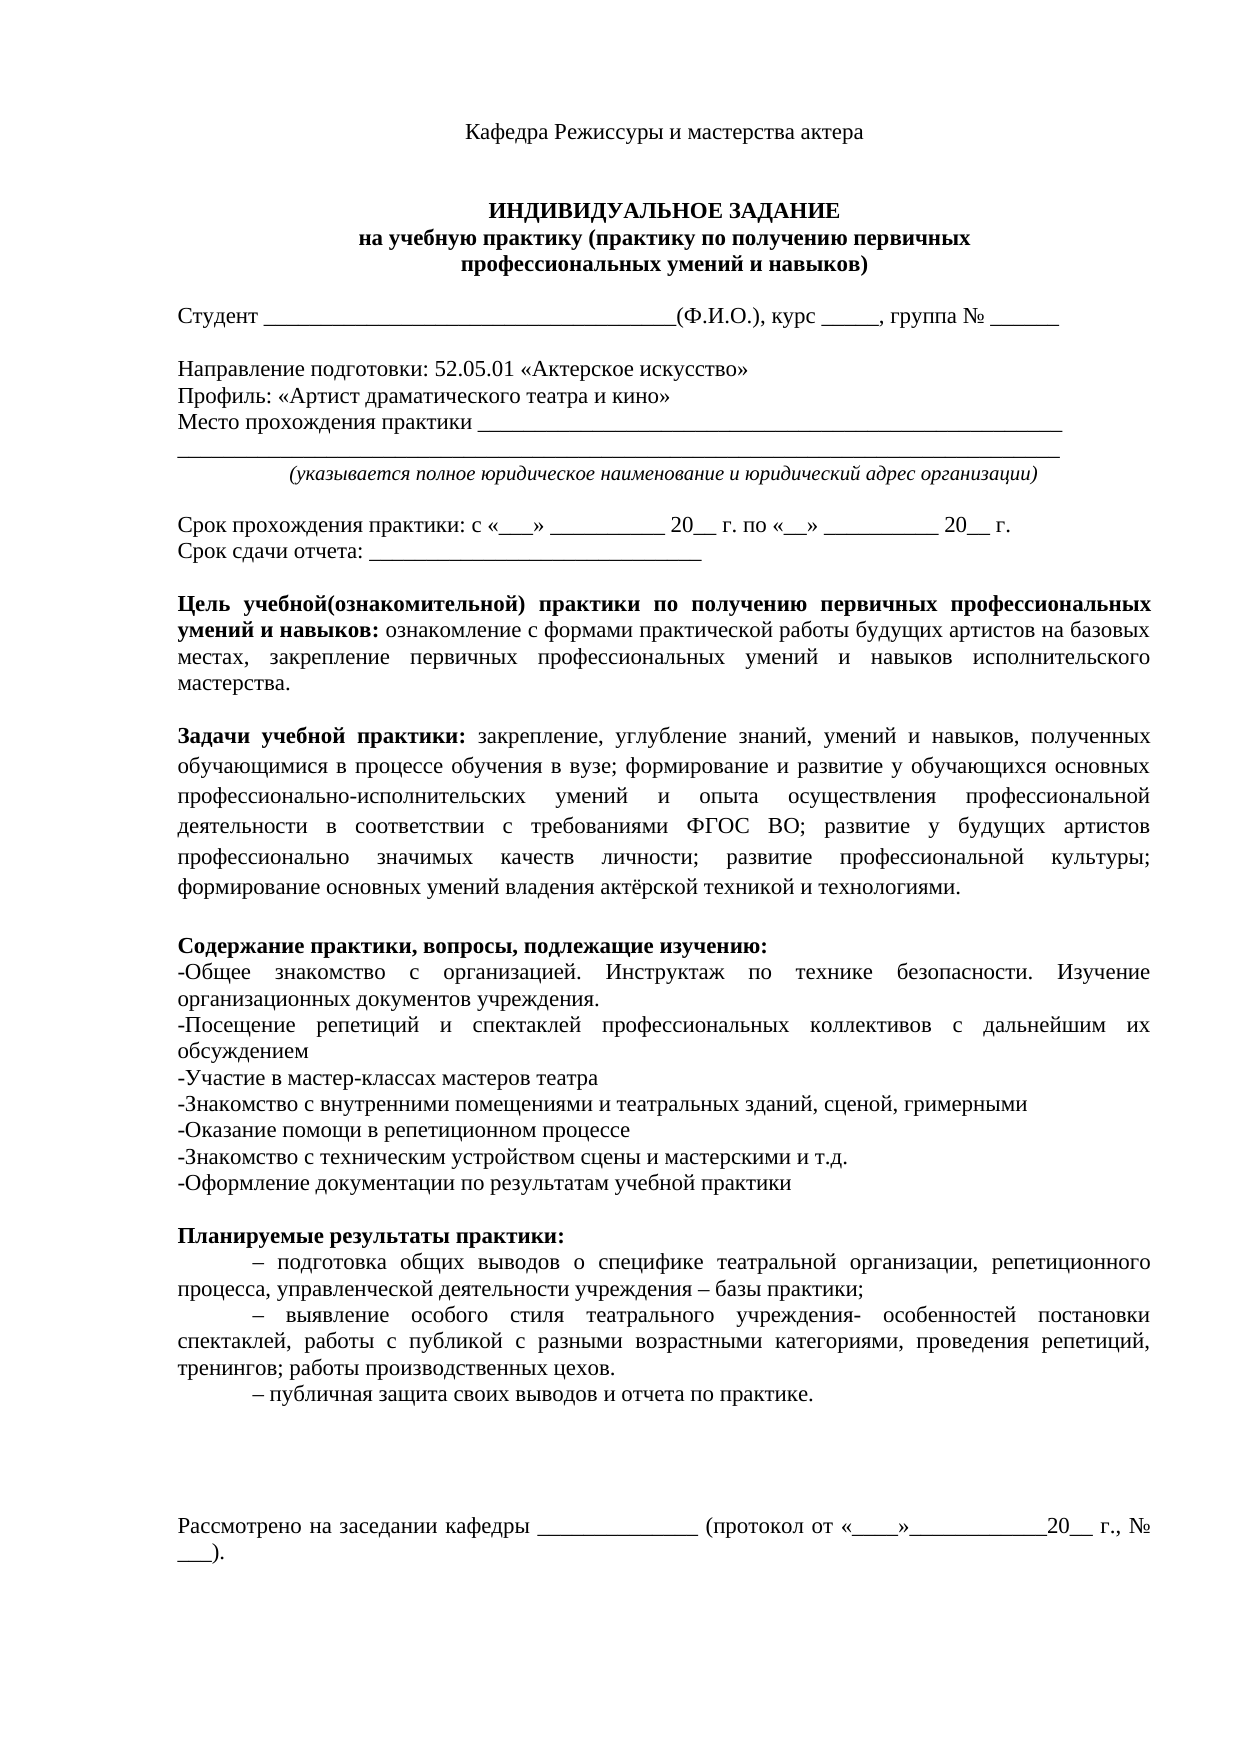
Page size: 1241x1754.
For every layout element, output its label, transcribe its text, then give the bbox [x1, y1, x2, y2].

text на учебную практику (практику по получению первичных [177, 223, 1152, 250]
text -Знакомство с внутренними помещениями и театральных зданий, сценой, гримерными [177, 1090, 1152, 1116]
text Место прохождения практики ___________________________________________________ [177, 408, 1152, 434]
text (указывается полное юридическое наименование и юридический адрес организации) [177, 461, 1152, 485]
text -Знакомство с техническим устройством сцены и мастерскими и т.д. [177, 1143, 1152, 1169]
text – подготовка общих выводов о специфике театральной организации, репетиционного процесса, управленческой деятельности учреждения – базы практики; [177, 1248, 1152, 1301]
text Содержание практики, вопросы, подлежащие изучению: [177, 932, 1152, 958]
text профессиональных умений и навыков) [177, 250, 1152, 276]
text Студент ____________________________________(Ф.И.О.), курс _____, группа № ______ [177, 303, 1152, 329]
text -Посещение репетиций и спектаклей профессиональных коллективов с дальнейшим их обсуждением [177, 1011, 1152, 1064]
text Направление подготовки: 52.05.01 «Актерское искусство» [177, 355, 1152, 382]
text Срок сдачи отчета: _____________________________ [177, 537, 1152, 564]
text Кафедра Режиссуры и мастерства актера [177, 118, 1152, 144]
text -Оформление документации по результатам учебной практики [177, 1169, 1152, 1196]
text _____________________________________________________________________________ [177, 434, 1152, 461]
text Цель учебной(ознакомительной) практики по получению первичных профессиональных умений и навыков: ознакомление с формами практической работы будущих артистов на базовых местах, закрепление первичных профессиональных умений и навыков исполнительского мастерства. [177, 590, 1152, 696]
text Задачи учебной практики: закрепление, углубление знаний, умений и навыков, полученных обучающимися в процессе обучения в вузе; формирование и развитие у обучающихся основных профессионально-исполнительских умений и опыта осуществления профессиональной деятельности в соответствии с требованиями ФГОС ВО; развитие у будущих артистов профессионально значимых качеств личности; развитие профессиональной культуры; формирование основных умений владения актёрской техникой и технологиями. [177, 722, 1152, 899]
text Срок прохождения практики: с «___» __________ 20__ г. по «__» __________ 20__ г. [177, 511, 1152, 537]
text -Общее знакомство с организацией. Инструктаж по технике безопасности. Изучение организационных документов учреждения. [177, 958, 1152, 1011]
text Планируемые результаты практики: [177, 1222, 1152, 1248]
text -Участие в мастер-классах мастеров театра [177, 1064, 1152, 1090]
text -Оказание помощи в репетиционном процессе [177, 1116, 1152, 1143]
text Профиль: «Артист драматического театра и кино» [177, 382, 1152, 408]
text Рассмотрено на заседании кафедры ______________ (протокол от «____»____________20__ г., № ___). [177, 1512, 1152, 1564]
text ИНДИВИДУАЛЬНОЕ ЗАДАНИЕ [177, 197, 1152, 223]
text – публичная защита своих выводов и отчета по практике. [177, 1380, 1152, 1406]
text – выявление особого стиля театрального учреждения- особенностей постановки спектаклей, работы с публикой с разными возрастными категориями, проведения репетиций, тренингов; работы производственных цехов. [177, 1301, 1152, 1380]
